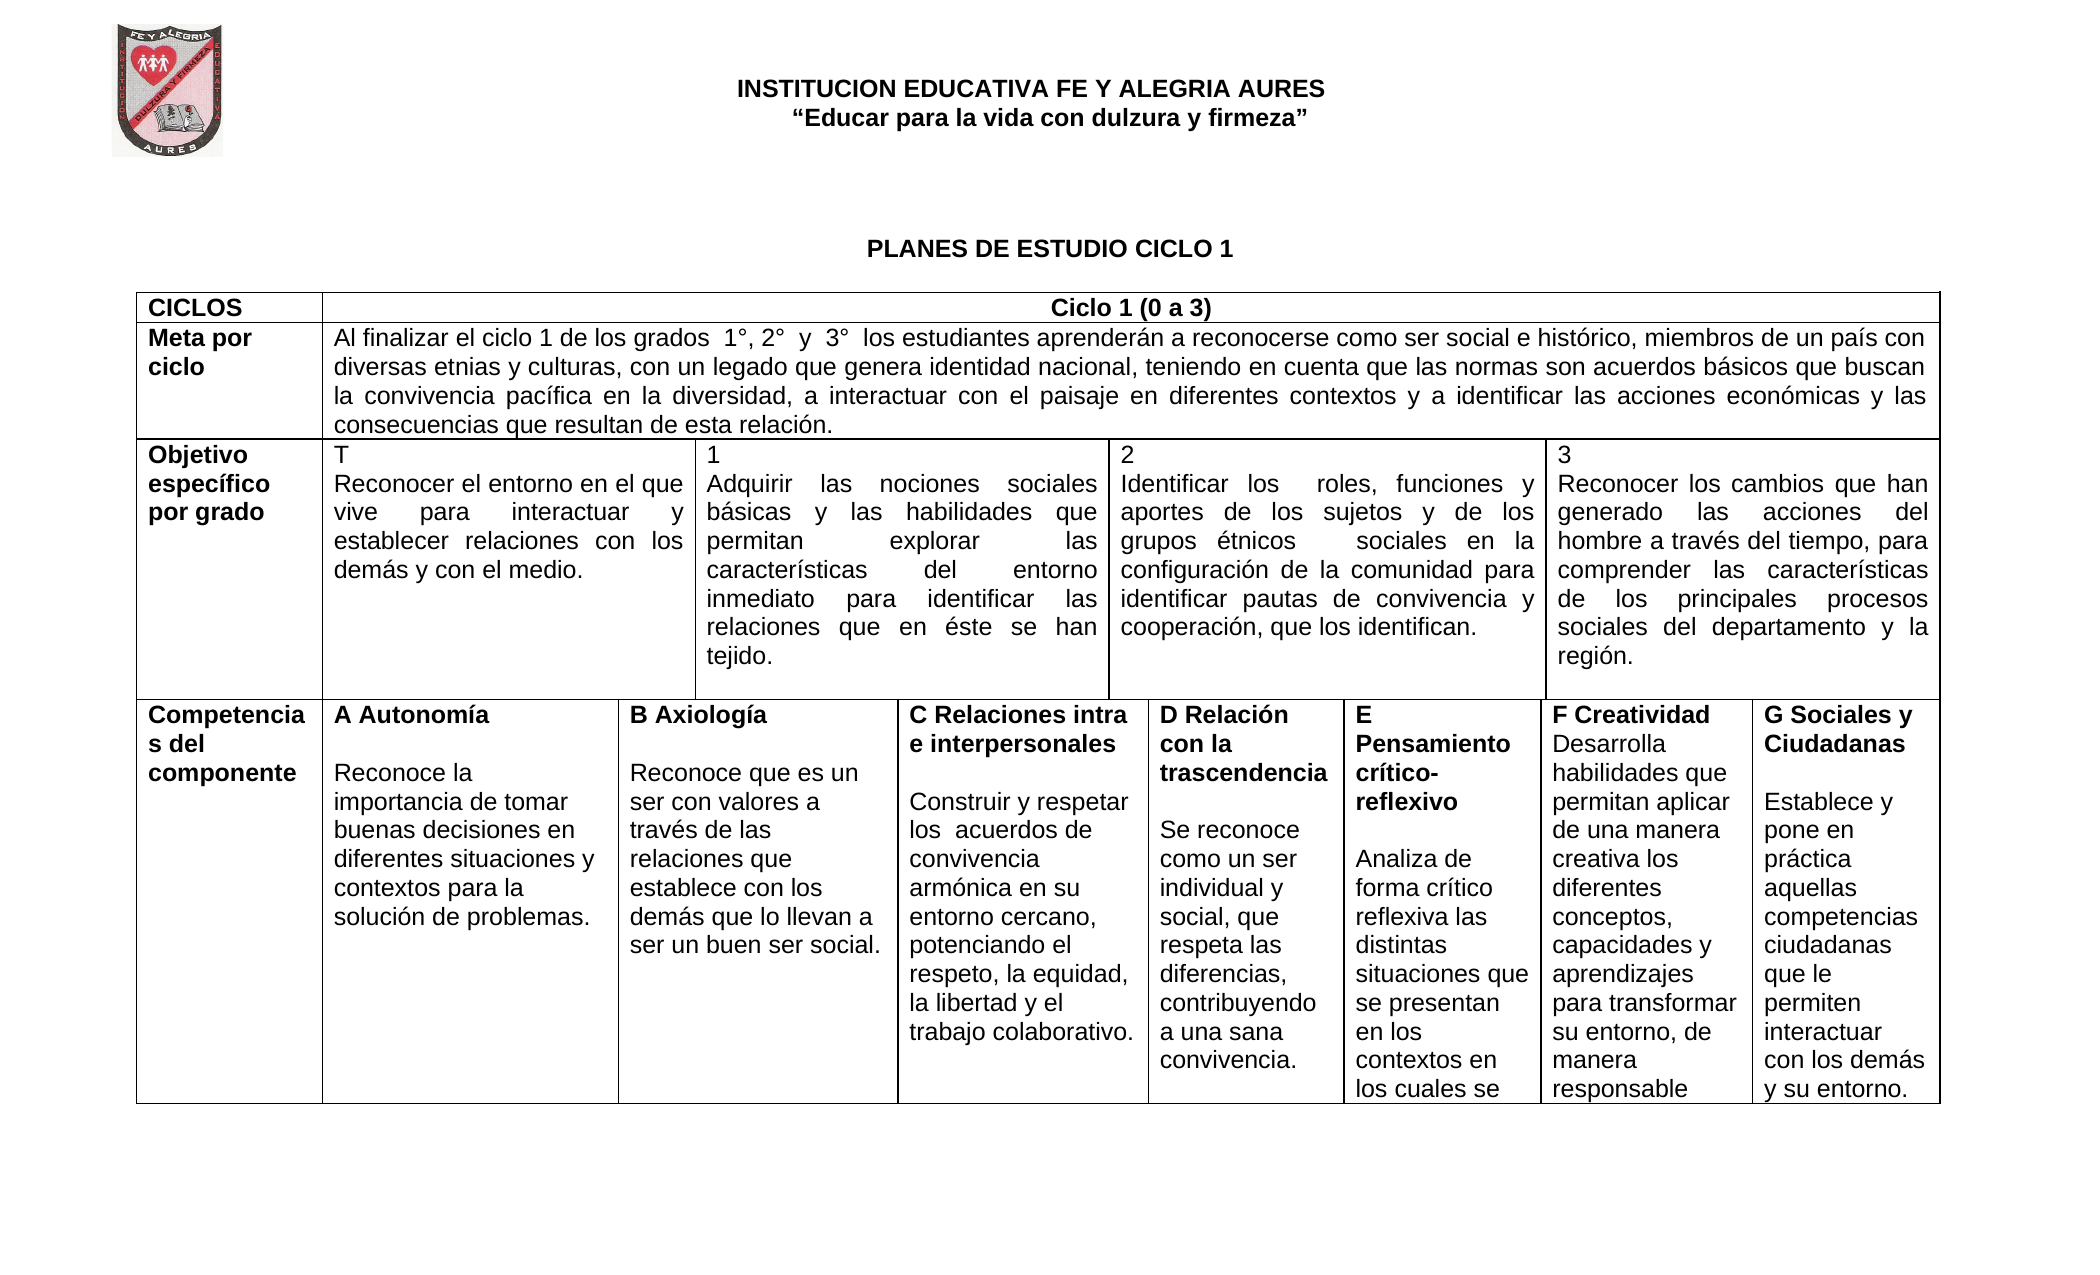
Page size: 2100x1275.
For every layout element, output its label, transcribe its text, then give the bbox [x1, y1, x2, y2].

picture [110, 24, 223, 156]
text PLANES DE ESTUDIO CICLO 1 [148, 234, 1952, 263]
table_cell B Axiología Reconoce que es un ser con valores a través de las relaciones que establece con los demás que lo llevan a ser un buen ser social. [619, 700, 897, 1103]
table_cell 2 Identificar los roles, funciones y aportes de los sujetos y de los grupos étnicos sociales en la configuración de la comunidad para identificar pautas de convivencia y cooperación, que los identifican. [1110, 440, 1545, 699]
table_cell 3 Reconocer los cambios que han generado las acciones del hombre a través del tiempo, para comprender las características de los principales procesos sociales del departamento y la región. [1547, 440, 1939, 699]
table_cell Meta por ciclo [137, 323, 322, 438]
table_cell D Relación con la trascendencia Se reconoce como un ser individual y social, que respeta las diferencias, contribuyendo a una sana convivencia. [1149, 700, 1343, 1103]
table_cell Objetivo específico por grado [137, 440, 322, 699]
table_cell Competencias del componente [137, 700, 322, 1103]
table_cell G Sociales y Ciudadanas Establece y pone en práctica aquellas competencias ciudadanas que le permiten interactuar con los demás y su entorno. [1753, 700, 1939, 1103]
table_cell T Reconocer el entorno en el que vive para interactuar y establecer relaciones con los demás y con el medio. [323, 440, 695, 699]
table_cell 1 Adquirir las nociones sociales básicas y las habilidades que permitan explorar las características del entorno inmediato para identificar las relaciones que en éste se han tejido. [696, 440, 1108, 699]
table_cell A Autonomía Reconoce la importancia de tomar buenas decisiones en diferentes situaciones y contextos para la solución de problemas. [323, 700, 618, 1103]
table_cell Al finalizar el ciclo 1 de los grados 1°, 2° y 3° los estudiantes aprenderán a reconocerse como ser social e histórico, miembros de un país con diversas etnias y culturas, con un legado que genera identidad nacional, teniendo en cuenta que las normas son acuerdos básicos que buscan la convivencia pacífica en la diversidad, a interactuar con el paisaje en diferentes contextos y a identificar las acciones económicas y las consecuencias que resultan de esta relación. [323, 323, 1939, 438]
table_header CICLOS [137, 293, 322, 322]
table_header Ciclo 1 (0 a 3) [323, 293, 1939, 322]
